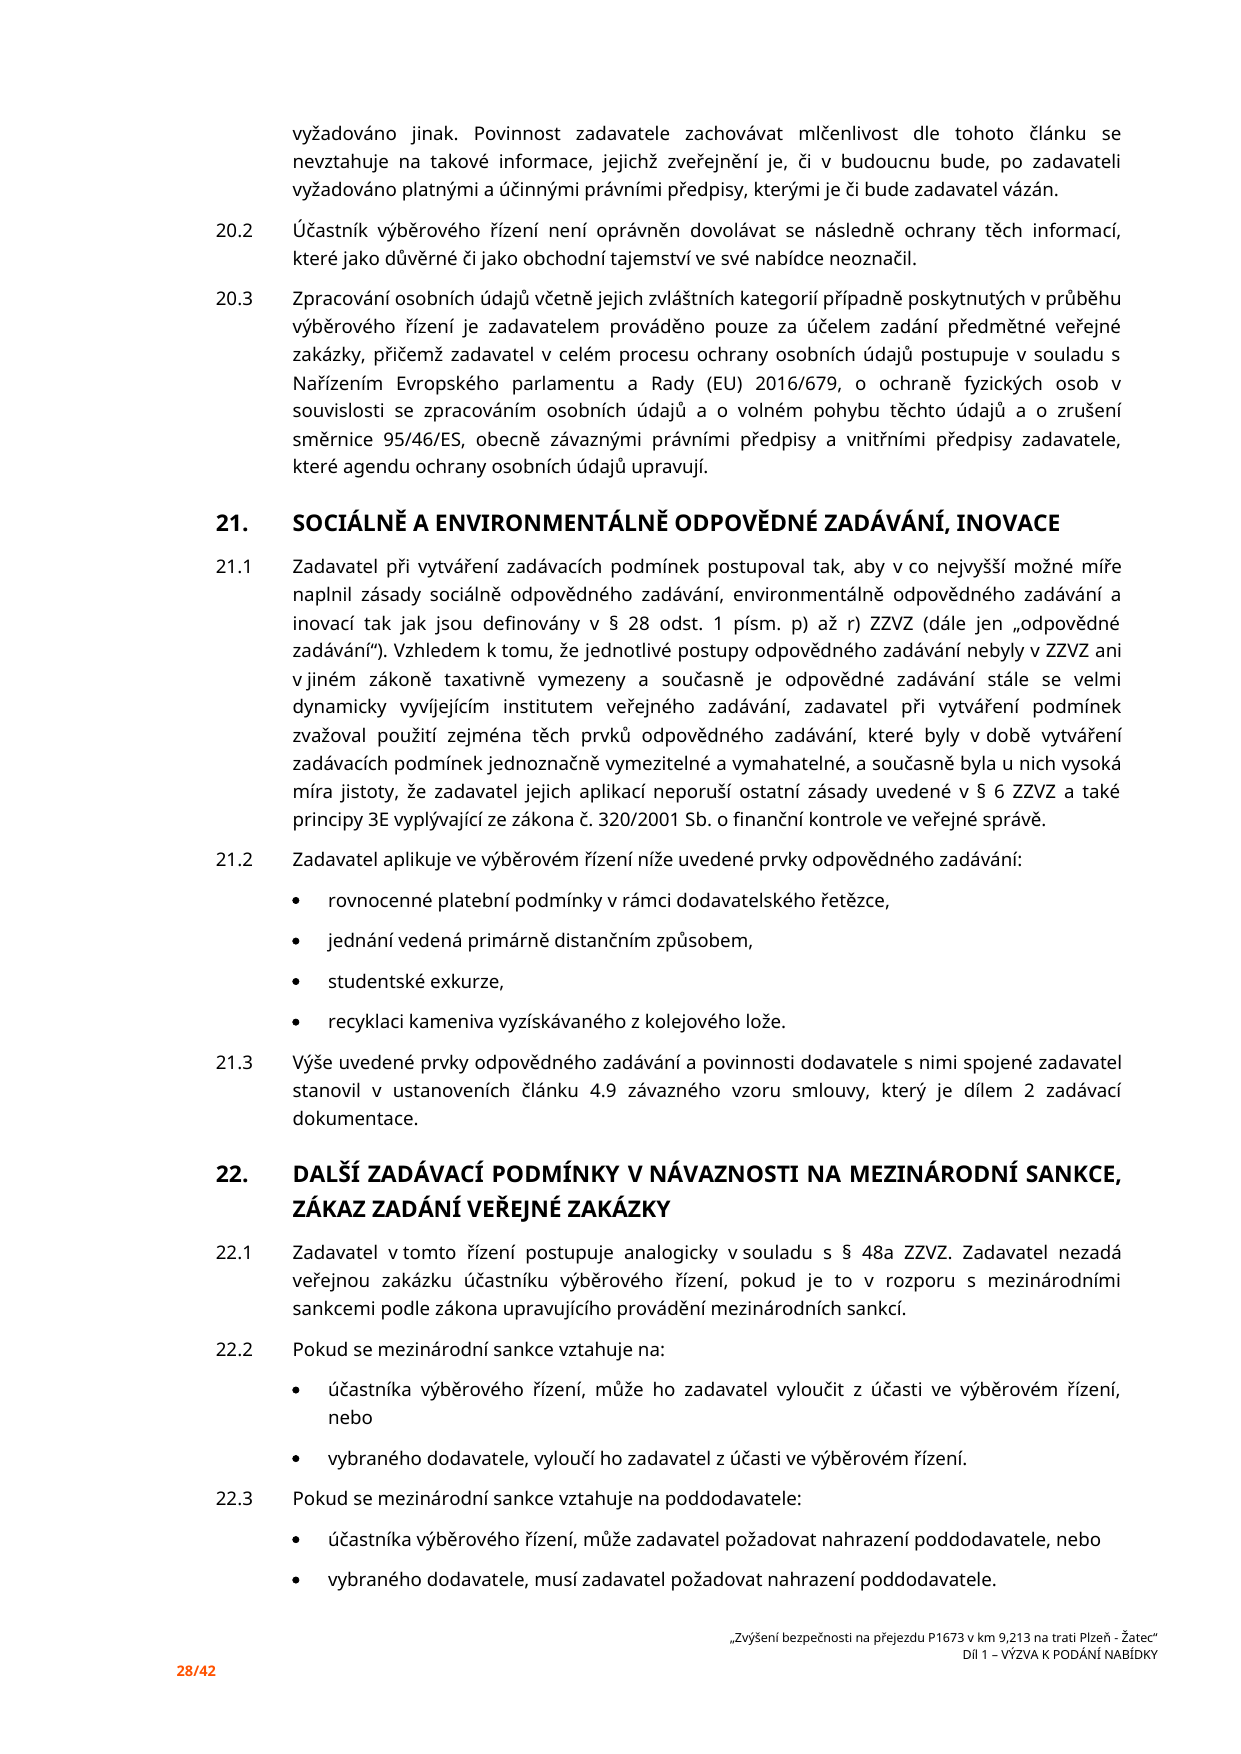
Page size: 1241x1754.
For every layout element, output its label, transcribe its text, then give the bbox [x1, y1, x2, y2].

text Účastník výběrového řízení není oprávněn dovolávat se následně ochrany těch informací, které jako důvěrné či jako obchodní tajemství ve své nabídce neoznačil. [216, 217, 1122, 271]
text Zadavatel při vytváření zadávacích podmínek postupoval tak, aby v co nejvyšší možné míře naplnil zásady sociálně odpovědného zadávání, environmentálně odpovědného zadávání a inovací tak jak jsou definovány v § 28 odst. 1 písm. p) až r) ZZVZ (dále jen „odpovědné zadávání“). Vzhledem k tomu, že jednotlivé postupy odpovědného zadávání nebyly v ZZVZ ani v jiném zákoně taxativně vymezeny a současně je odpovědné zadávání stále se velmi dynamicky vyvíjejícím institutem veřejného zadávání, zadavatel při vytváření podmínek zvažoval použití zejména těch prvků odpovědného zadávání, které byly v době vytváření zadávacích podmínek jednoznačně vymezitelné a vymahatelné, a současně byla u nich vysoká míra jistoty, že zadavatel jejich aplikací neporuší ostatní zásady uvedené v § 6 ZZVZ a také principy 3E vyplývající ze zákona č. 320/2001 Sb. o finanční kontrole ve veřejné správě. [216, 554, 1122, 831]
text účastníka výběrového řízení, může zadavatel požadovat nahrazení poddodavatele, nebo [292, 1526, 1122, 1552]
text Zadavatel v tomto řízení postupuje analogicky v souladu s § 48a ZZVZ. Zadavatel nezadá veřejnou zakázku účastníku výběrového řízení, pokud je to v rozporu s mezinárodními sankcemi podle zákona upravujícího provádění mezinárodních sankcí. [216, 1239, 1122, 1321]
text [216, 121, 1122, 202]
text Pokud se mezinárodní sankce vztahuje na poddodavatele: [216, 1486, 1122, 1511]
text rovnocenné platební podmínky v rámci dodavatelského řetězce, [292, 887, 1122, 912]
text vybraného dodavatele, vyloučí ho zadavatel z účasti ve výběrovém řízení. [292, 1445, 1122, 1471]
text Výše uvedené prvky odpovědného zadávání a povinnosti dodavatele s nimi spojené zadavatel stanovil v ustanoveních článku 4.9 závazného vzoru smlouvy, který je dílem 2 zadávací dokumentace. [216, 1049, 1122, 1131]
text Další zadávací podmínky v návaznosti na MEZINÁRODNÍ sankce, zákaz zadání veřejné zakázky [216, 1158, 1122, 1224]
text účastníka výběrového řízení, může ho zadavatel vyloučit z účasti ve výběrovém řízení, nebo [292, 1376, 1122, 1430]
text studentské exkurze, [292, 968, 1122, 993]
text recyklaci kameniva vyzískávaného z kolejového lože. [292, 1008, 1122, 1034]
text vybraného dodavatele, musí zadavatel požadovat nahrazení poddodavatele. [292, 1567, 1122, 1592]
text Zpracování osobních údajů včetně jejich zvláštních kategorií případně poskytnutých v průběhu výběrového řízení je zadavatelem prováděno pouze za účelem zadání předmětné veřejné zakázky, přičemž zadavatel v celém procesu ochrany osobních údajů postupuje v souladu s Nařízením Evropského parlamentu a Rady (EU) 2016/679, o ochraně fyzických osob v souvislosti se zpracováním osobních údajů a o volném pohybu těchto údajů a o zrušení směrnice 95/46/ES, obecně závaznými právními předpisy a vnitřními předpisy zadavatele, které agendu ochrany osobních údajů upravují. [216, 286, 1122, 479]
text jednání vedená primárně distančním způsobem, [292, 927, 1122, 953]
text Pokud se mezinárodní sankce vztahuje na: [216, 1336, 1122, 1361]
text Zadavatel aplikuje ve výběrovém řízení níže uvedené prvky odpovědného zadávání: [216, 846, 1122, 872]
text SOCIÁLNĚ A ENVIRONMENTÁLNĚ ODPOVĚDNÉ ZADÁVÁNÍ, INOVACE [216, 507, 1122, 538]
